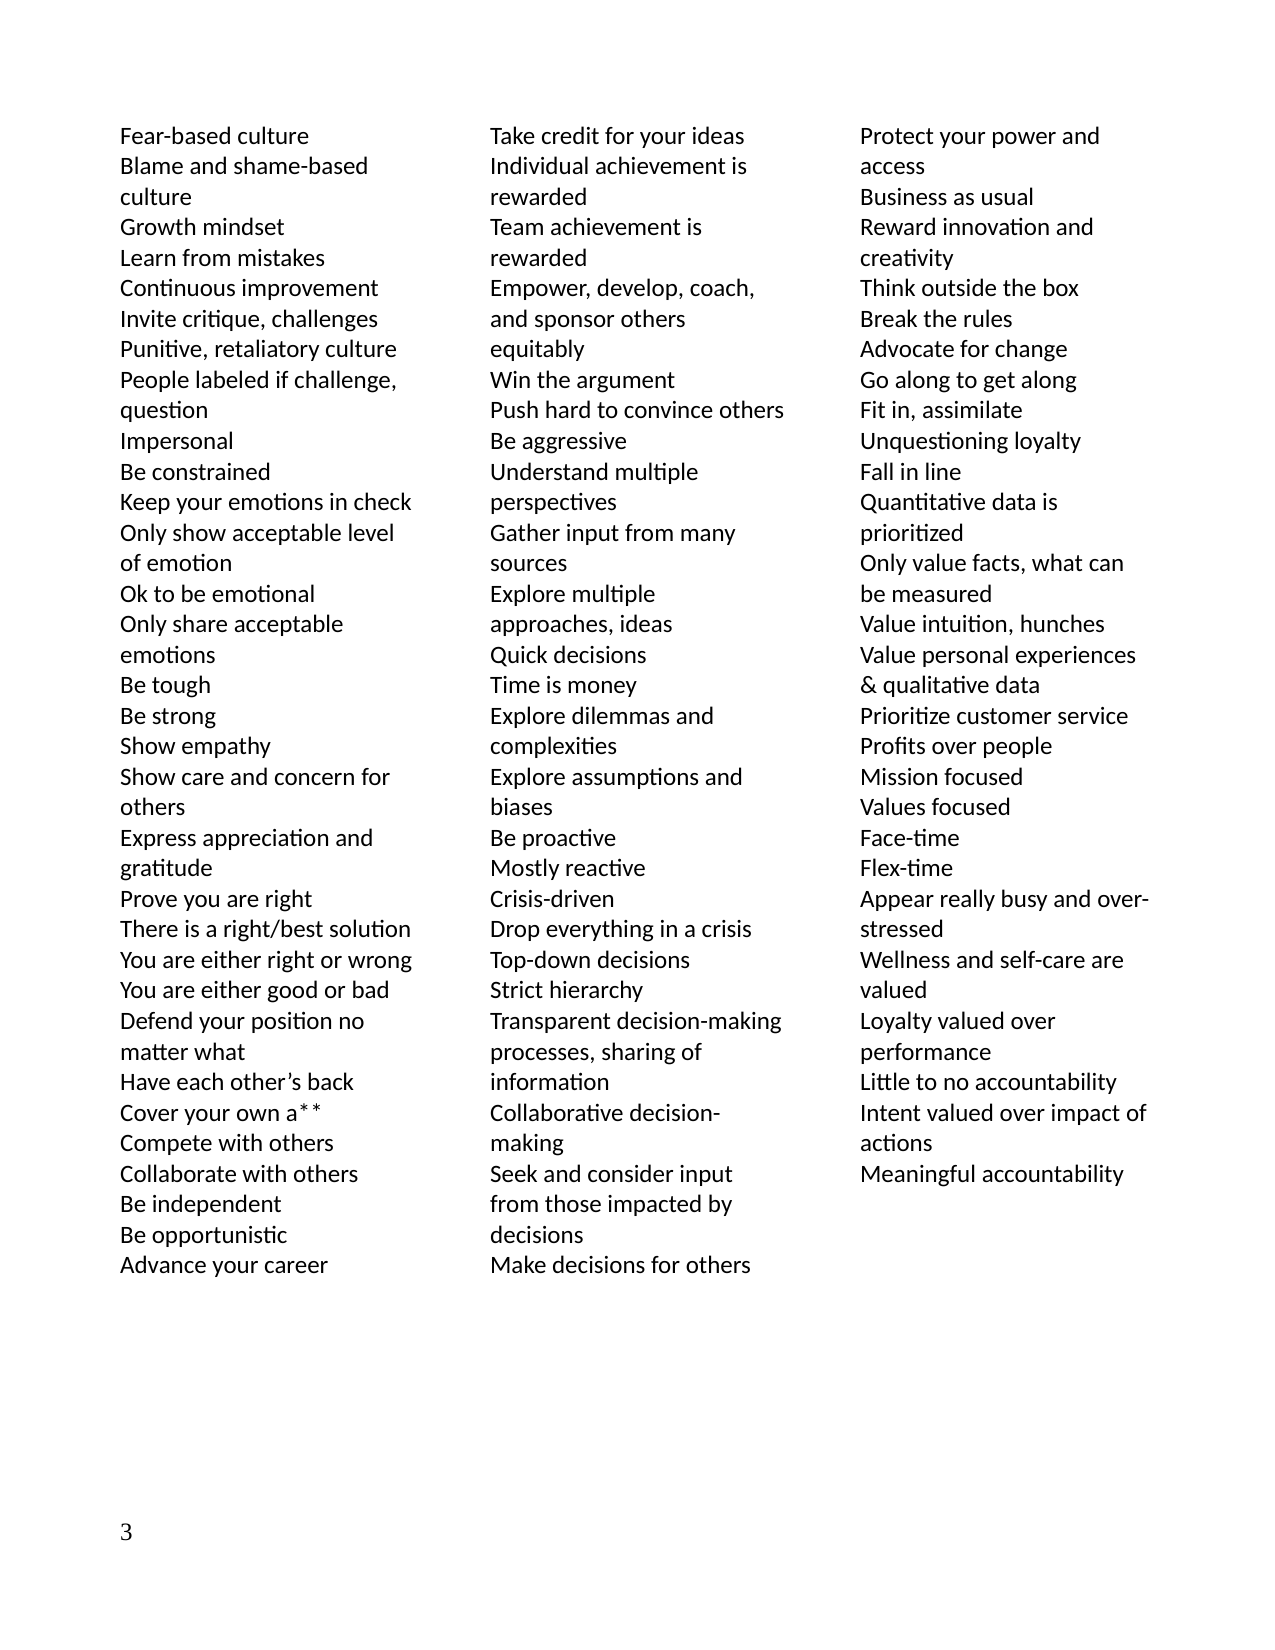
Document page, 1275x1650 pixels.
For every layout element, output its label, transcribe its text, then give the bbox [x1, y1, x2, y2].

text Mission focused [860, 761, 1155, 791]
text Empower, develop, coach, and sponsor others equitably [490, 273, 785, 364]
text Fear-based culture [120, 120, 415, 151]
text Drop everything in a crisis [490, 913, 785, 944]
text Reward innovation and creativity [860, 212, 1155, 273]
text Fall in line [860, 456, 1155, 486]
text Collaborate with others [120, 1158, 415, 1188]
text Think outside the box [860, 273, 1155, 303]
text Be constrained [120, 456, 415, 486]
text Meaningful accountability [860, 1158, 1155, 1188]
text Be opportunistic [120, 1219, 415, 1249]
text Be tough [120, 669, 415, 700]
text Unquestioning loyalty [860, 425, 1155, 456]
text Understand multiple perspectives [490, 456, 785, 517]
text Advocate for change [860, 334, 1155, 364]
text Face-time [860, 822, 1155, 852]
text Impersonal [120, 425, 415, 456]
text Fit in, assimilate [860, 395, 1155, 425]
text Only value facts, what can be measured [860, 547, 1155, 608]
text You are either right or wrong [120, 944, 415, 974]
text Continuous improvement [120, 273, 415, 303]
text Collaborative decision-making [490, 1097, 785, 1158]
text Flex-time [860, 852, 1155, 883]
text Value intuition, hunches [860, 608, 1155, 639]
text Gather input from many sources [490, 517, 785, 578]
text Cover your own a** [120, 1097, 415, 1127]
text Transparent decision-making processes, sharing of information [490, 1005, 785, 1097]
text Express appreciation and gratitude [120, 822, 415, 883]
text Go along to get along [860, 364, 1155, 395]
text Be aggressive [490, 425, 785, 456]
text Values focused [860, 791, 1155, 822]
text Push hard to convince others [490, 395, 785, 425]
text Strict hierarchy [490, 974, 785, 1005]
text Keep your emotions in check [120, 486, 415, 517]
text Take credit for your ideas [490, 120, 785, 151]
text Business as usual [860, 181, 1155, 212]
text Break the rules [860, 303, 1155, 334]
text Protect your power and access [860, 120, 1155, 181]
text There is a right/best solution [120, 913, 415, 944]
text Be proactive [490, 822, 785, 852]
text Quantitative data is prioritized [860, 486, 1155, 547]
text Individual achievement is rewarded [490, 151, 785, 212]
text Explore assumptions and biases [490, 761, 785, 822]
text Seek and consider input from those impacted by decisions [490, 1158, 785, 1249]
text People labeled if challenge, question [120, 364, 415, 425]
text Make decisions for others [490, 1249, 785, 1280]
text Ok to be emotional [120, 578, 415, 608]
text Intent valued over impact of actions [860, 1097, 1155, 1158]
text Show empathy [120, 730, 415, 761]
text Only share acceptable emotions [120, 608, 415, 669]
text Show care and concern for others [120, 761, 415, 822]
text Quick decisions [490, 639, 785, 669]
text Compete with others [120, 1127, 415, 1158]
text Punitive, retaliatory culture [120, 334, 415, 364]
text Only show acceptable level of emotion [120, 517, 415, 578]
text Advance your career [120, 1249, 415, 1280]
text Learn from mistakes [120, 242, 415, 273]
text Explore multiple approaches, ideas [490, 578, 785, 639]
text Win the argument [490, 364, 785, 395]
text Loyalty valued over performance [860, 1005, 1155, 1066]
text Little to no accountability [860, 1066, 1155, 1097]
text Crisis-driven [490, 883, 785, 913]
text Explore dilemmas and complexities [490, 700, 785, 761]
text Invite critique, challenges [120, 303, 415, 334]
text Blame and shame-based culture [120, 151, 415, 212]
text Be strong [120, 700, 415, 730]
text Prove you are right [120, 883, 415, 913]
text Defend your position no matter what [120, 1005, 415, 1066]
text Team achievement is rewarded [490, 212, 785, 273]
text Have each other’s back [120, 1066, 415, 1097]
text You are either good or bad [120, 974, 415, 1005]
text Profits over people [860, 730, 1155, 761]
text Value personal experiences & qualitative data [860, 639, 1155, 700]
text Mostly reactive [490, 852, 785, 883]
text Top-down decisions [490, 944, 785, 974]
text Be independent [120, 1188, 415, 1219]
text Growth mindset [120, 212, 415, 242]
text Time is money [490, 669, 785, 700]
text Wellness and self-care are valued [860, 944, 1155, 1005]
text Prioritize customer service [860, 700, 1155, 730]
text Appear really busy and over-stressed [860, 883, 1155, 944]
